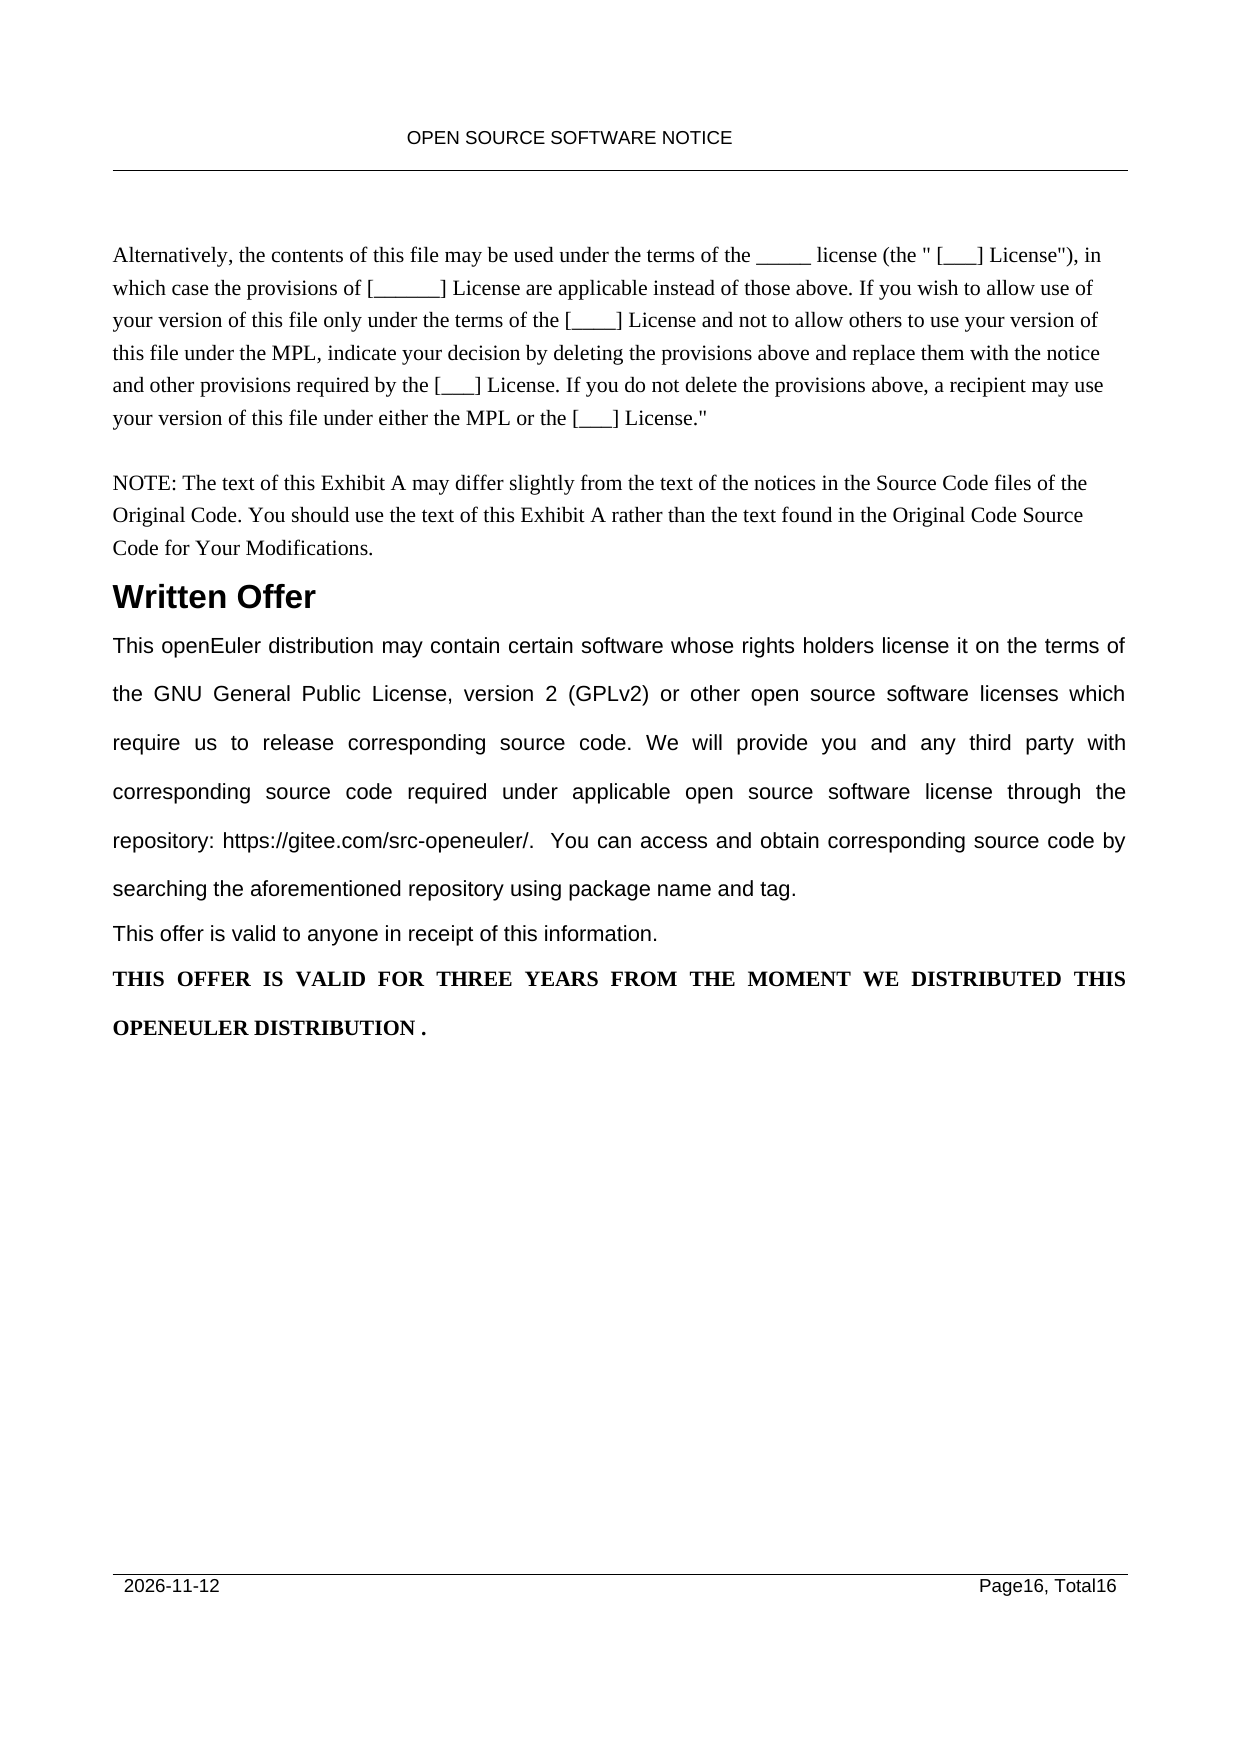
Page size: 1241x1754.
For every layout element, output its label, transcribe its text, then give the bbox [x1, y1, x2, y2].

text This openEuler distribution may contain certain software whose rights holders license it on the terms of the GNU General Public License, version 2 (GPLv2) or other open source software licenses which require us to release corresponding source code. We will provide you and any third party with corresponding source code required under applicable open source software license through the repository: https://gitee.com/src-openeuler/. You can access and obtain corresponding source code by searching the aforementioned repository using package name and tag. [112, 629, 1128, 905]
text THIS OFFER IS VALID FOR THREE YEARS FROM THE MOMENT WE DISTRIBUTED THIS OPENEULER DISTRIBUTION . [112, 963, 1128, 1044]
text This offer is valid to anyone in receipt of this information. [112, 918, 1128, 950]
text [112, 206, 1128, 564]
text Written Offer [112, 564, 1128, 629]
